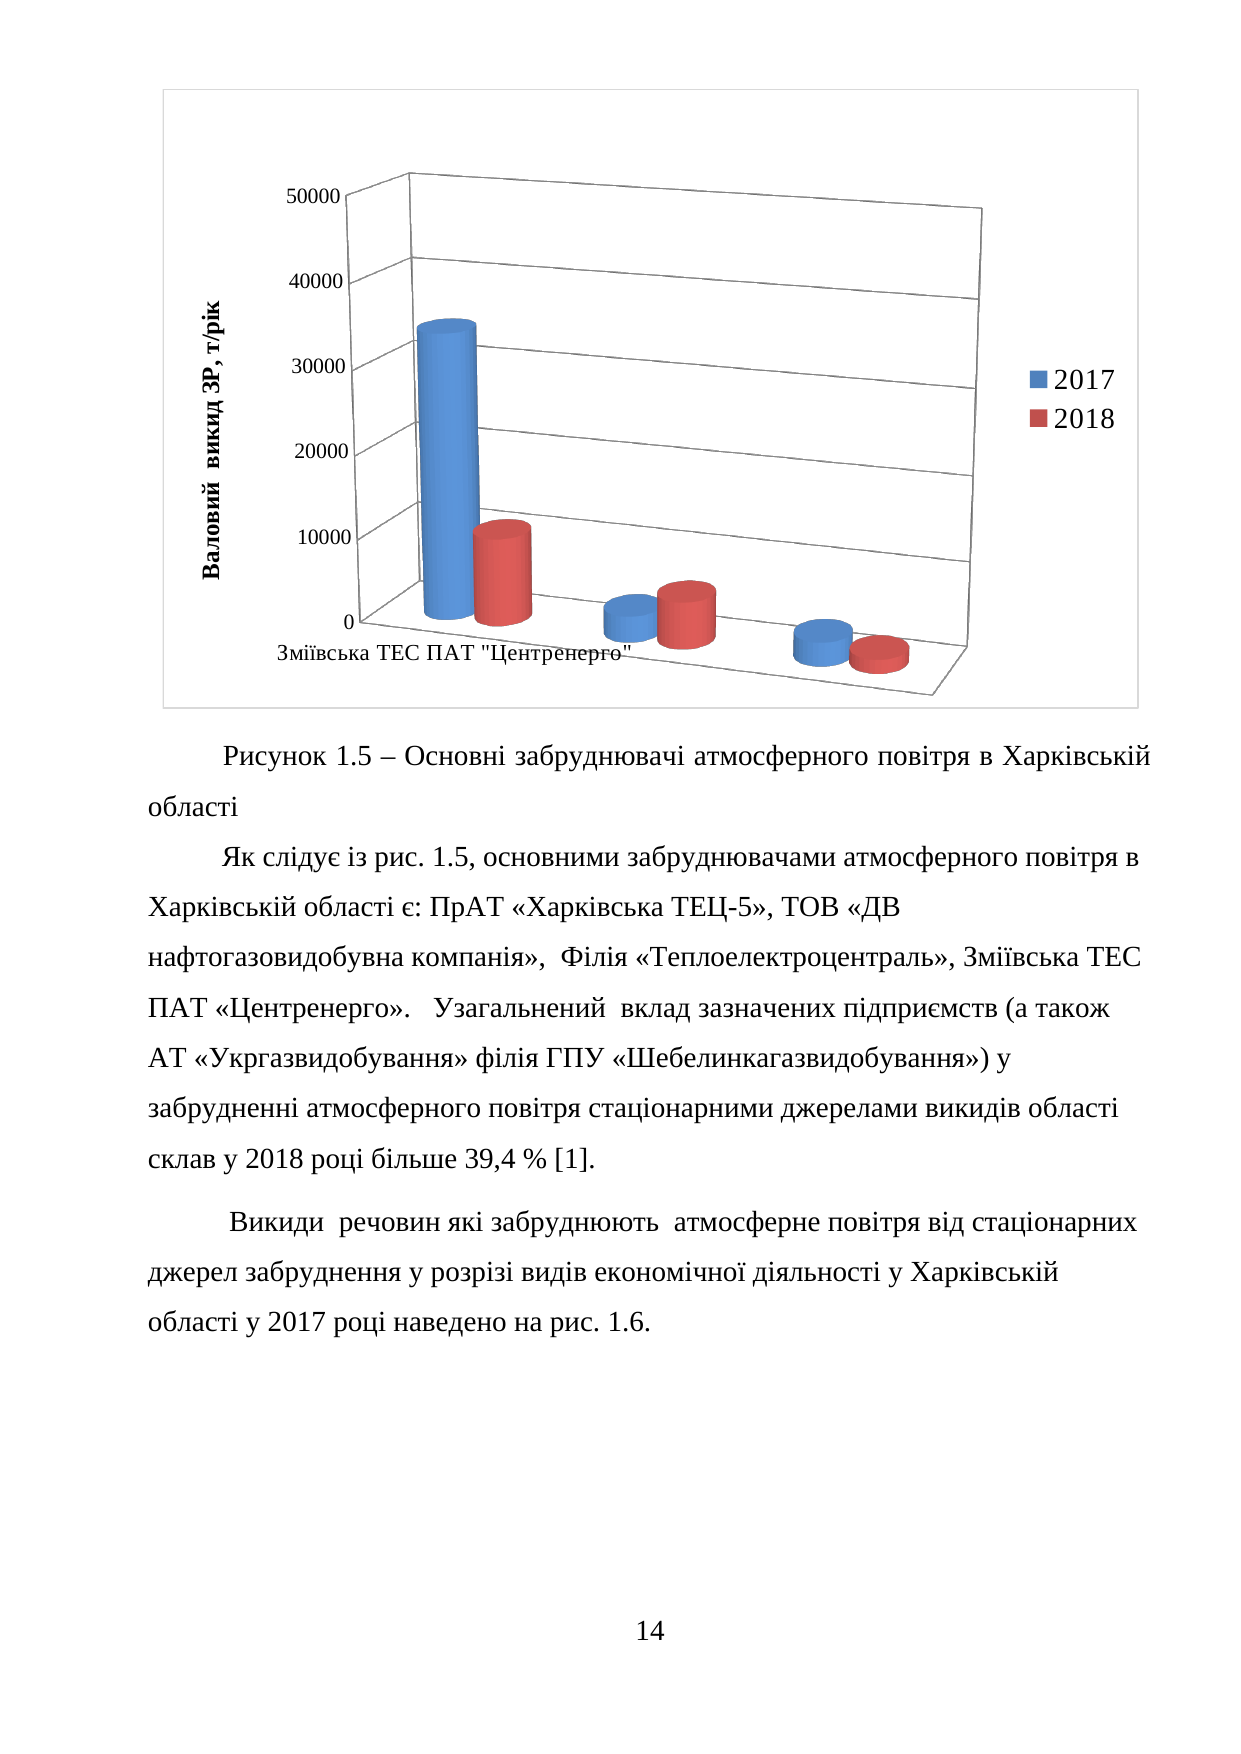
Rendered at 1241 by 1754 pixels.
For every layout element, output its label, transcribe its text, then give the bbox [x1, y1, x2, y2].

text Викиди речовин які забруднюють атмосферне повітря від стаціонарних джерел забруднення у розрізі видів економічної діяльності у Харківській області у 2017 році наведено на рис. 1.6. [148, 1204, 1152, 1338]
text Як слідує із рис. 1.5, основними забруднювачами атмосферного повітря в Харківській області є: ПрАТ «Харківська ТЕЦ-5», ТОВ «ДВ нафтогазовидобувна компанія», Філія «Теплоелектроцентраль», Зміївська ТЕС ПАТ «Центренерго». Узагальнений вклад зазначених підприємств (а також АТ «Укргазвидобування» філія ГПУ «Шебелинкагазвидобування») у забрудненні атмосферного повітря стаціонарними джерелами викидів області склав у 2018 році більше 39,4 % [1]. [148, 839, 1152, 1174]
text Рисунок 1.5 – Основні забруднювачі атмосферного повітря в Харківській області [148, 738, 1152, 822]
